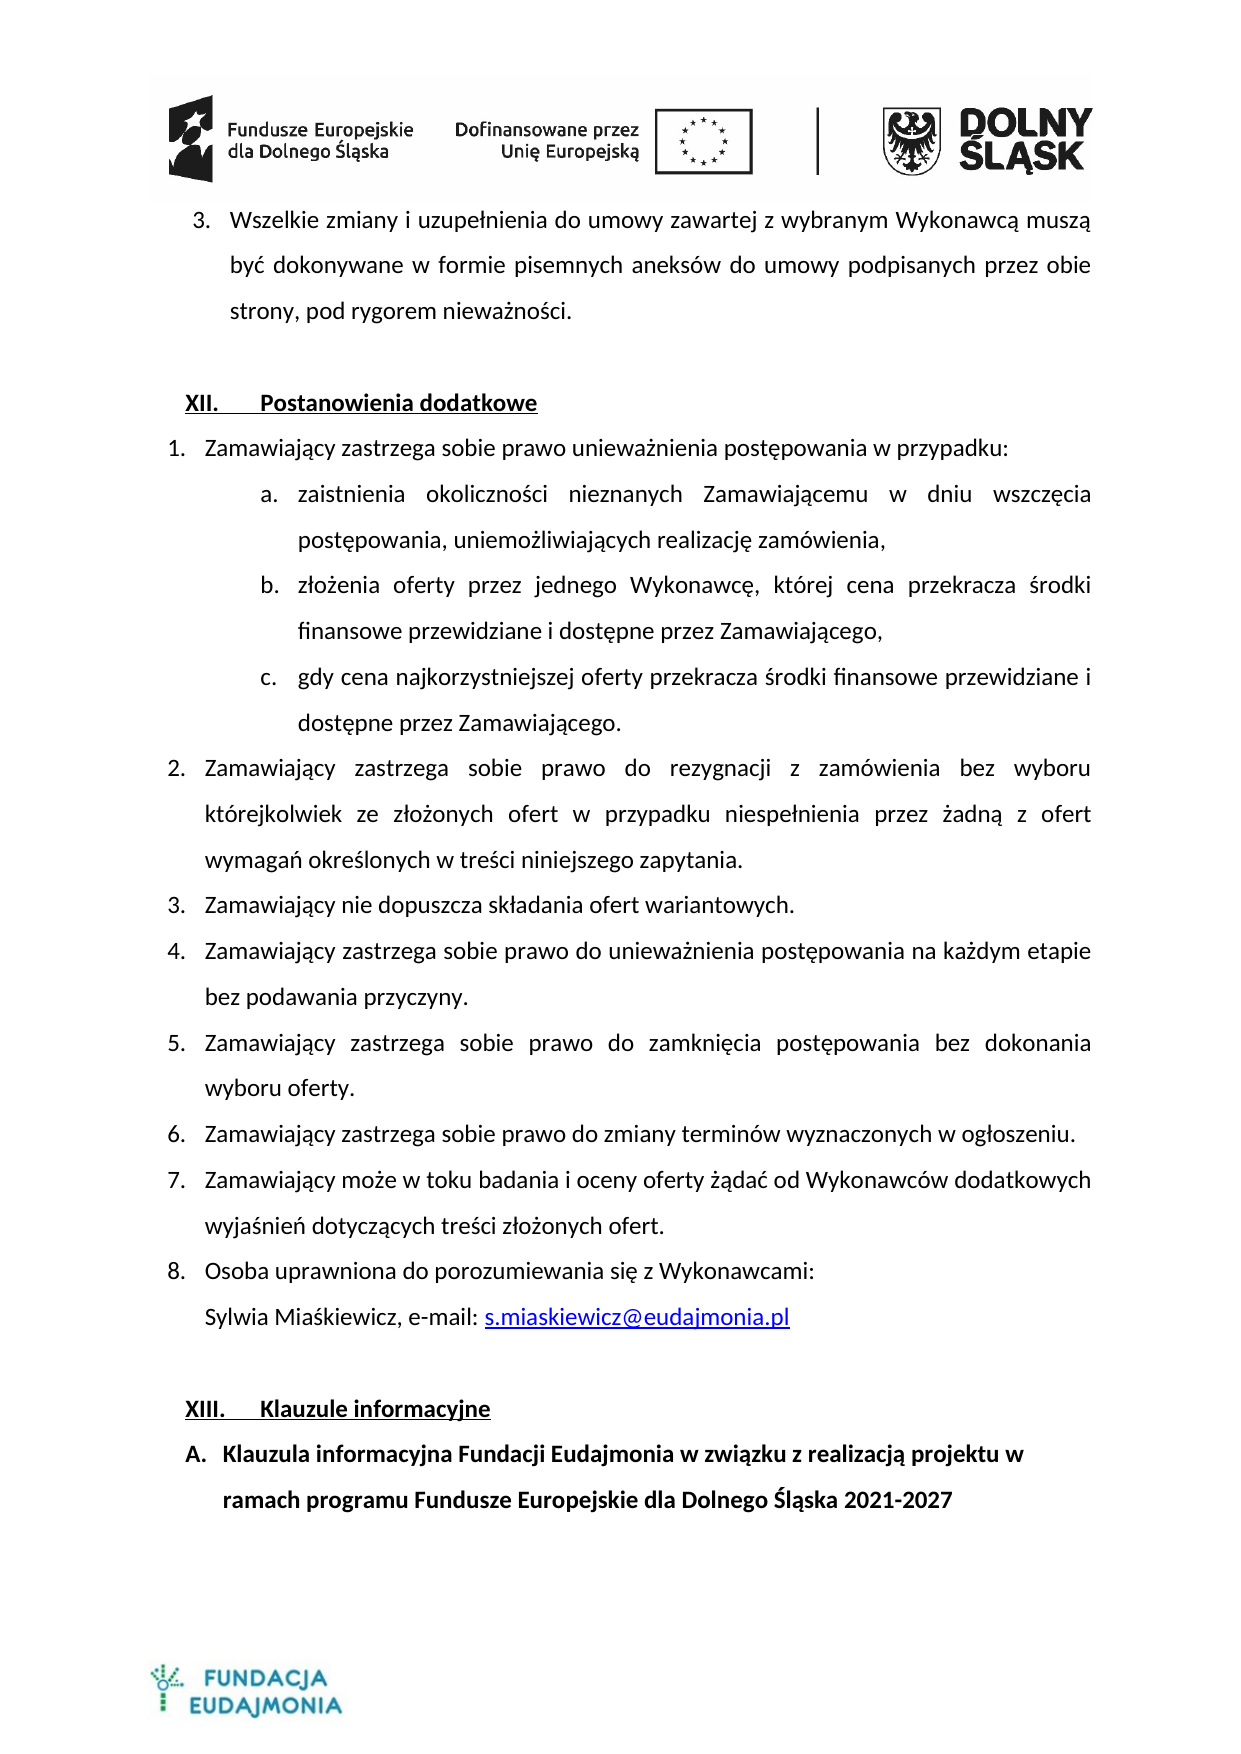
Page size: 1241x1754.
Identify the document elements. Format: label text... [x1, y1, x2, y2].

picture [147, 1659, 349, 1721]
list zaistnienia okoliczności nieznanych Zamawiającemu w dniu wszczęcia postępowania, uniemożliwiających realizację zamówienia, [260, 478, 1093, 554]
list Zamawiający zastrzega sobie prawo do zamknięcia postępowania bez dokonania wyboru oferty. [167, 1027, 1093, 1103]
list złożenia oferty przez jednego Wykonawcę, której cena przekracza środki finansowe przewidziane i dostępne przez Zamawiającego, [260, 569, 1093, 646]
list Zamawiający nie dopuszcza składania ofert wariantowych. [167, 890, 1093, 920]
list Zamawiający zastrzega sobie prawo do unieważnienia postępowania na każdym etapie bez podawania przyczyny. [167, 935, 1093, 1012]
text Sylwia Miaśkiewicz, e-mail: s.miaskiewicz@eudajmonia.pl [148, 1301, 1093, 1332]
picture [147, 73, 1093, 204]
list Zamawiający zastrzega sobie prawo do zmiany terminów wyznaczonych w ogłoszeniu. [167, 1118, 1093, 1149]
list Klauzule informacyjne [185, 1393, 1093, 1423]
list Osoba uprawniona do porozumiewania się z Wykonawcami: [167, 1256, 1093, 1286]
list Klauzula informacyjna Fundacji Eudajmonia w związku z realizacją projektu w ramach programu Fundusze Europejskie dla Dolnego Śląska 2021-2027 [185, 1438, 1093, 1515]
list gdy cena najkorzystniejszej oferty przekracza środki finansowe przewidziane i dostępne przez Zamawiającego. [260, 661, 1093, 737]
list Zamawiający zastrzega sobie prawo unieważnienia postępowania w przypadku: [167, 432, 1093, 463]
list Wszelkie zmiany i uzupełnienia do umowy zawartej z wybranym Wykonawcą muszą być dokonywane w formie pisemnych aneksów do umowy podpisanych przez obie strony, pod rygorem nieważności. [192, 204, 1093, 326]
list Postanowienia dodatkowe [185, 387, 1093, 417]
list Zamawiający może w toku badania i oceny oferty żądać od Wykonawców dodatkowych wyjaśnień dotyczących treści złożonych ofert. [167, 1164, 1093, 1240]
list Zamawiający zastrzega sobie prawo do rezygnacji z zamówienia bez wyboru którejkolwiek ze złożonych ofert w przypadku niespełnienia przez żadną z ofert wymagań określonych w treści niniejszego zapytania. [167, 752, 1093, 874]
